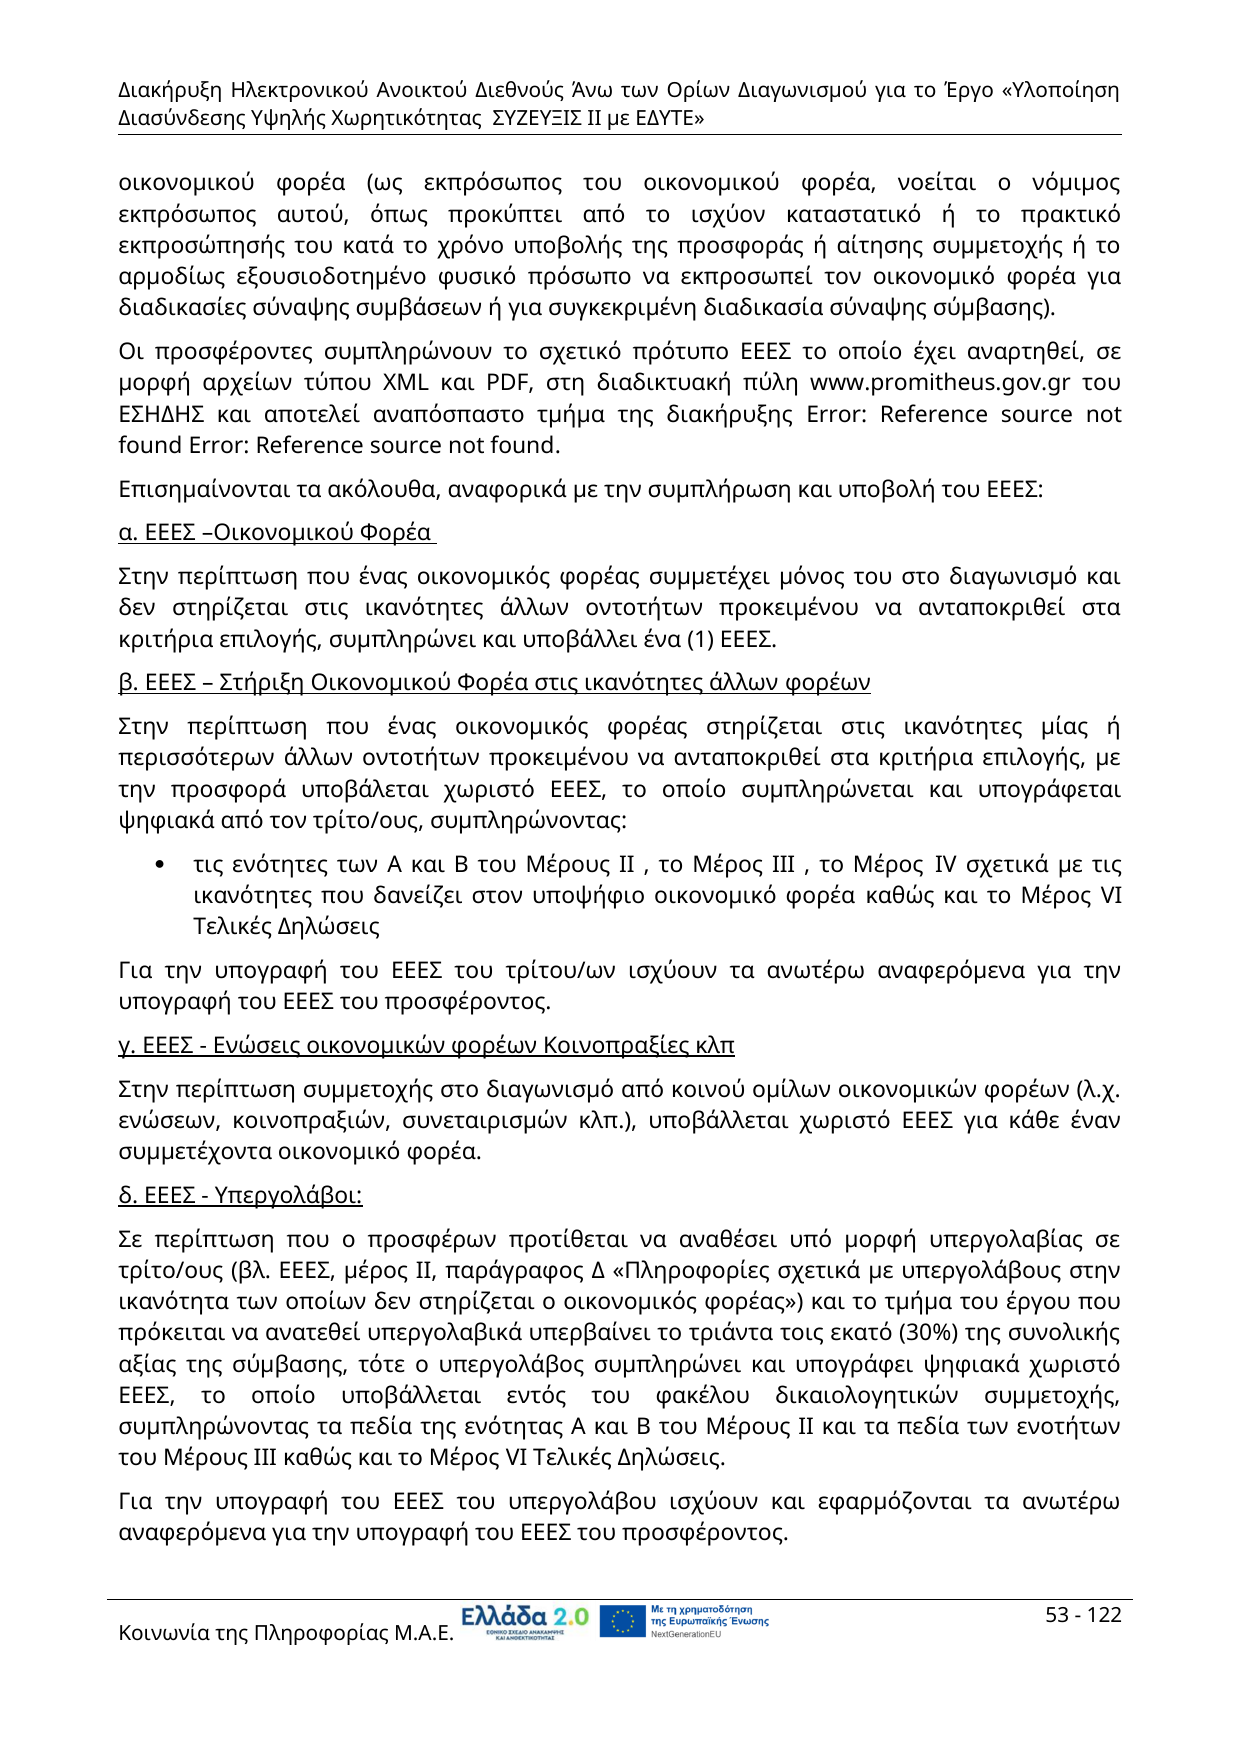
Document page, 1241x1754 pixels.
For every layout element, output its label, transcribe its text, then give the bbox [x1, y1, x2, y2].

text Για την υπογραφή του ΕΕΕΣ του τρίτου/ων ισχύουν τα ανωτέρω αναφερόμενα για την υπογραφή του ΕΕΕΣ του προσφέροντος. [118, 954, 1122, 1016]
text Σε περίπτωση που ο προσφέρων προτίθεται να αναθέσει υπό μορφή υπεργολαβίας σε τρίτο/ους (βλ. ΕΕΕΣ, μέρος ΙΙ, παράγραφος Δ «Πληροφορίες σχετικά με υπεργολάβους στην ικανότητα των οποίων δεν στηρίζεται ο οικονομικός φορέας») και το τμήμα του έργου που πρόκειται να ανατεθεί υπεργολαβικά υπερβαίνει το τριάντα τοις εκατό (30%) της συνολικής αξίας της σύμβασης, τότε ο υπεργολάβος συμπληρώνει και υπογράφει ψηφιακά χωριστό ΕΕΕΣ, το οποίο υποβάλλεται εντός του φακέλου δικαιολογητικών συμμετοχής, συμπληρώνοντας τα πεδία της ενότητας Α και Β του Μέρους ΙΙ και τα πεδία των ενοτήτων του Μέρους ΙΙΙ καθώς και το Μέρος VI Τελικές Δηλώσεις. [118, 1222, 1122, 1472]
text Στην περίπτωση συμμετοχής στο διαγωνισμό από κοινού ομίλων οικονομικών φορέων (λ.χ. ενώσεων, κοινοπραξιών, συνεταιρισμών κλπ.), υποβάλλεται χωριστό ΕΕΕΣ για κάθε έναν συμμετέχοντα οικονομικό φορέα. [118, 1072, 1122, 1166]
text δ. ΕΕΕΣ - Υπεργολάβοι: [118, 1179, 1122, 1210]
list τις ενότητες των Α και Β του Μέρους ΙΙ , το Μέρος ΙΙΙ , το Μέρος IV σχετικά με τις ικανότητες που δανείζει στον υποψήφιο οικονομικό φορέα καθώς και το Μέρος VI Τελικές Δηλώσεις [156, 847, 1122, 941]
text Οι προσφέροντες συμπληρώνουν το σχετικό πρότυπο ΕΕΕΣ το οποίο έχει αναρτηθεί, σε μορφή αρχείων τύπου XML και PDF, στη διαδικτυακή πύλη www.promitheus.gov.gr του ΕΣΗΔΗΣ και αποτελεί αναπόσπαστο τμήμα της διακήρυξης ΠΑΡΑΡΤΗΜΑ III - Ευρωπαϊκό Ενιαίο Έντυπο Σύμβασης (ΕΕΕΣ) . [118, 335, 1122, 460]
text Για την υπογραφή του ΕΕΕΣ του υπεργολάβου ισχύουν και εφαρμόζονται τα ανωτέρω αναφερόμενα για την υπογραφή του ΕΕΕΣ του προσφέροντος. [118, 1485, 1122, 1547]
text Στην περίπτωση που ένας οικονομικός φορέας συμμετέχει μόνος του στο διαγωνισμό και δεν στηρίζεται στις ικανότητες άλλων οντοτήτων προκειμένου να ανταποκριθεί στα κριτήρια επιλογής, συμπληρώνει και υποβάλλει ένα (1) ΕΕΕΣ. [118, 560, 1122, 654]
text α. ΕΕΕΣ –Οικονομικού Φορέα [118, 516, 1122, 547]
text β. ΕΕΕΣ – Στήριξη Οικονομικού Φορέα στις ικανότητες άλλων φορέων [118, 666, 1122, 697]
text γ. ΕΕΕΣ - Ενώσεις οικονομικών φορέων Κοινοπραξίες κλπ [118, 1029, 1122, 1060]
text Στην περίπτωση που ένας οικονομικός φορέας στηρίζεται στις ικανότητες μίας ή περισσότερων άλλων οντοτήτων προκειμένου να ανταποκριθεί στα κριτήρια επιλογής, με την προσφορά υποβάλεται χωριστό ΕΕΕΣ, το οποίο συμπληρώνεται και υπογράφεται ψηφιακά από τον τρίτο/ους, συμπληρώνοντας: [118, 710, 1122, 835]
picture [460, 1600, 774, 1641]
text Επισημαίνονται τα ακόλουθα, αναφορικά με την συμπλήρωση και υποβολή του ΕΕΕΣ: [118, 472, 1122, 504]
